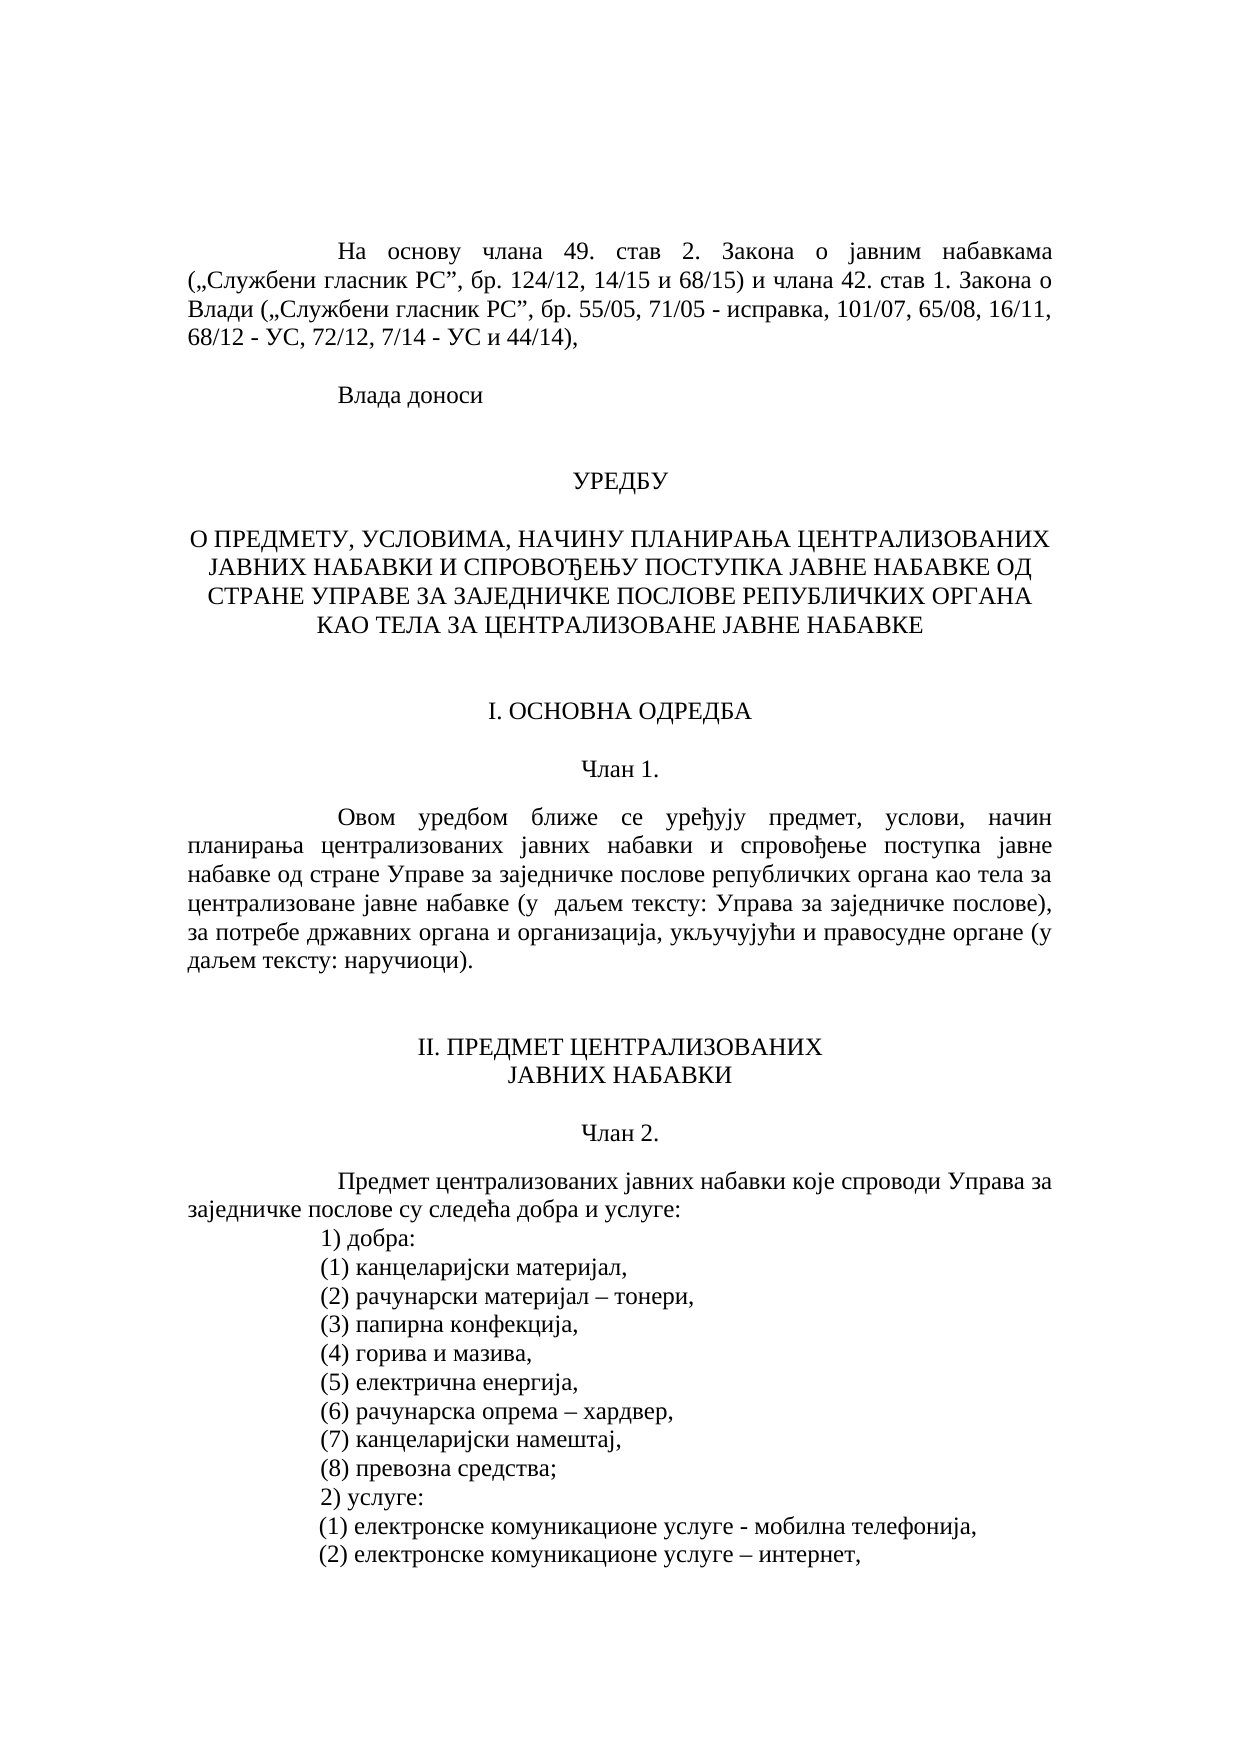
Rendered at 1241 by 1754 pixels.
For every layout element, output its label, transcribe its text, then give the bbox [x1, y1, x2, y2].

text (2) рачунарски материјал – тонери, [187, 1281, 1053, 1309]
text Члан 1. [187, 754, 1053, 782]
text Члан 2. [187, 1118, 1053, 1147]
text 1) добра: [187, 1223, 1053, 1252]
text II. ПРЕДМЕТ ЦЕНТРАЛИЗОВАНИХ [187, 1032, 1053, 1060]
text (5) електрична енергија, [187, 1367, 1053, 1396]
text ЈАВНИХ НАБАВКИ [187, 1060, 1053, 1089]
text (7) канцеларијски намештај, [187, 1424, 1053, 1453]
text (8) превозна средства; [187, 1453, 1053, 1482]
text (3) папирна конфекција, [187, 1309, 1053, 1338]
text Влада доноси [187, 380, 1053, 409]
list (2) електронске комуникационе услуге – интернет, [318, 1539, 1053, 1568]
text 2) услуге: [187, 1482, 1053, 1511]
text Овом уредбом ближе се уређују предмет, услови, начин планирања централизованих јавних набавки и спровођење поступка јавне набавке од стране Управе за заједничке послове републичких органа као тела за централизоване јавне набавке (у даљем тексту: Управа за заједничке послове), за потребе државних органа и организација, укључујући и правосудне органе (у даљем тексту: наручиоци). [187, 802, 1053, 974]
list (1) електронске комуникационе услуге - мобилна телефонија, [318, 1511, 1053, 1539]
text (1) канцеларијски материјал, [187, 1252, 1053, 1281]
text УРЕДБУ [187, 466, 1053, 495]
text О ПРЕДМЕТУ, УСЛОВИМА, НАЧИНУ ПЛАНИРАЊА ЦЕНТРАЛИЗОВАНИХ ЈАВНИХ НАБАВКИ И СПРОВОЂЕЊУ ПОСТУПКА ЈАВНЕ НАБАВКЕ ОД СТРАНЕ УПРАВЕ ЗА ЗАЈЕДНИЧКЕ ПОСЛОВЕ РЕПУБЛИЧКИХ ОРГАНА КАО ТЕЛА ЗА ЦЕНТРАЛИЗОВАНЕ ЈАВНЕ НАБАВКЕ [187, 524, 1053, 639]
text На основу члана 49. став 2. Закона о јавним набавкама („Службени гласник РС”, бр. 124/12, 14/15 и 68/15) и члана 42. став 1. Закона о Влади („Службени гласник РС”, бр. 55/05, 71/05 - исправка, 101/07, 65/08, 16/11, 68/12 - УС, 72/12, 7/14 - УС и 44/14), [187, 236, 1053, 351]
text (4) горива и мазива, [187, 1338, 1053, 1367]
text (6) рачунарска опрема – хардвер, [187, 1396, 1053, 1424]
text Предмет централизованих јавних набавки које спроводи Управа за заједничке послове су следећа добра и услуге: [187, 1166, 1053, 1223]
text I. ОСНОВНА ОДРЕДБА [187, 696, 1053, 725]
